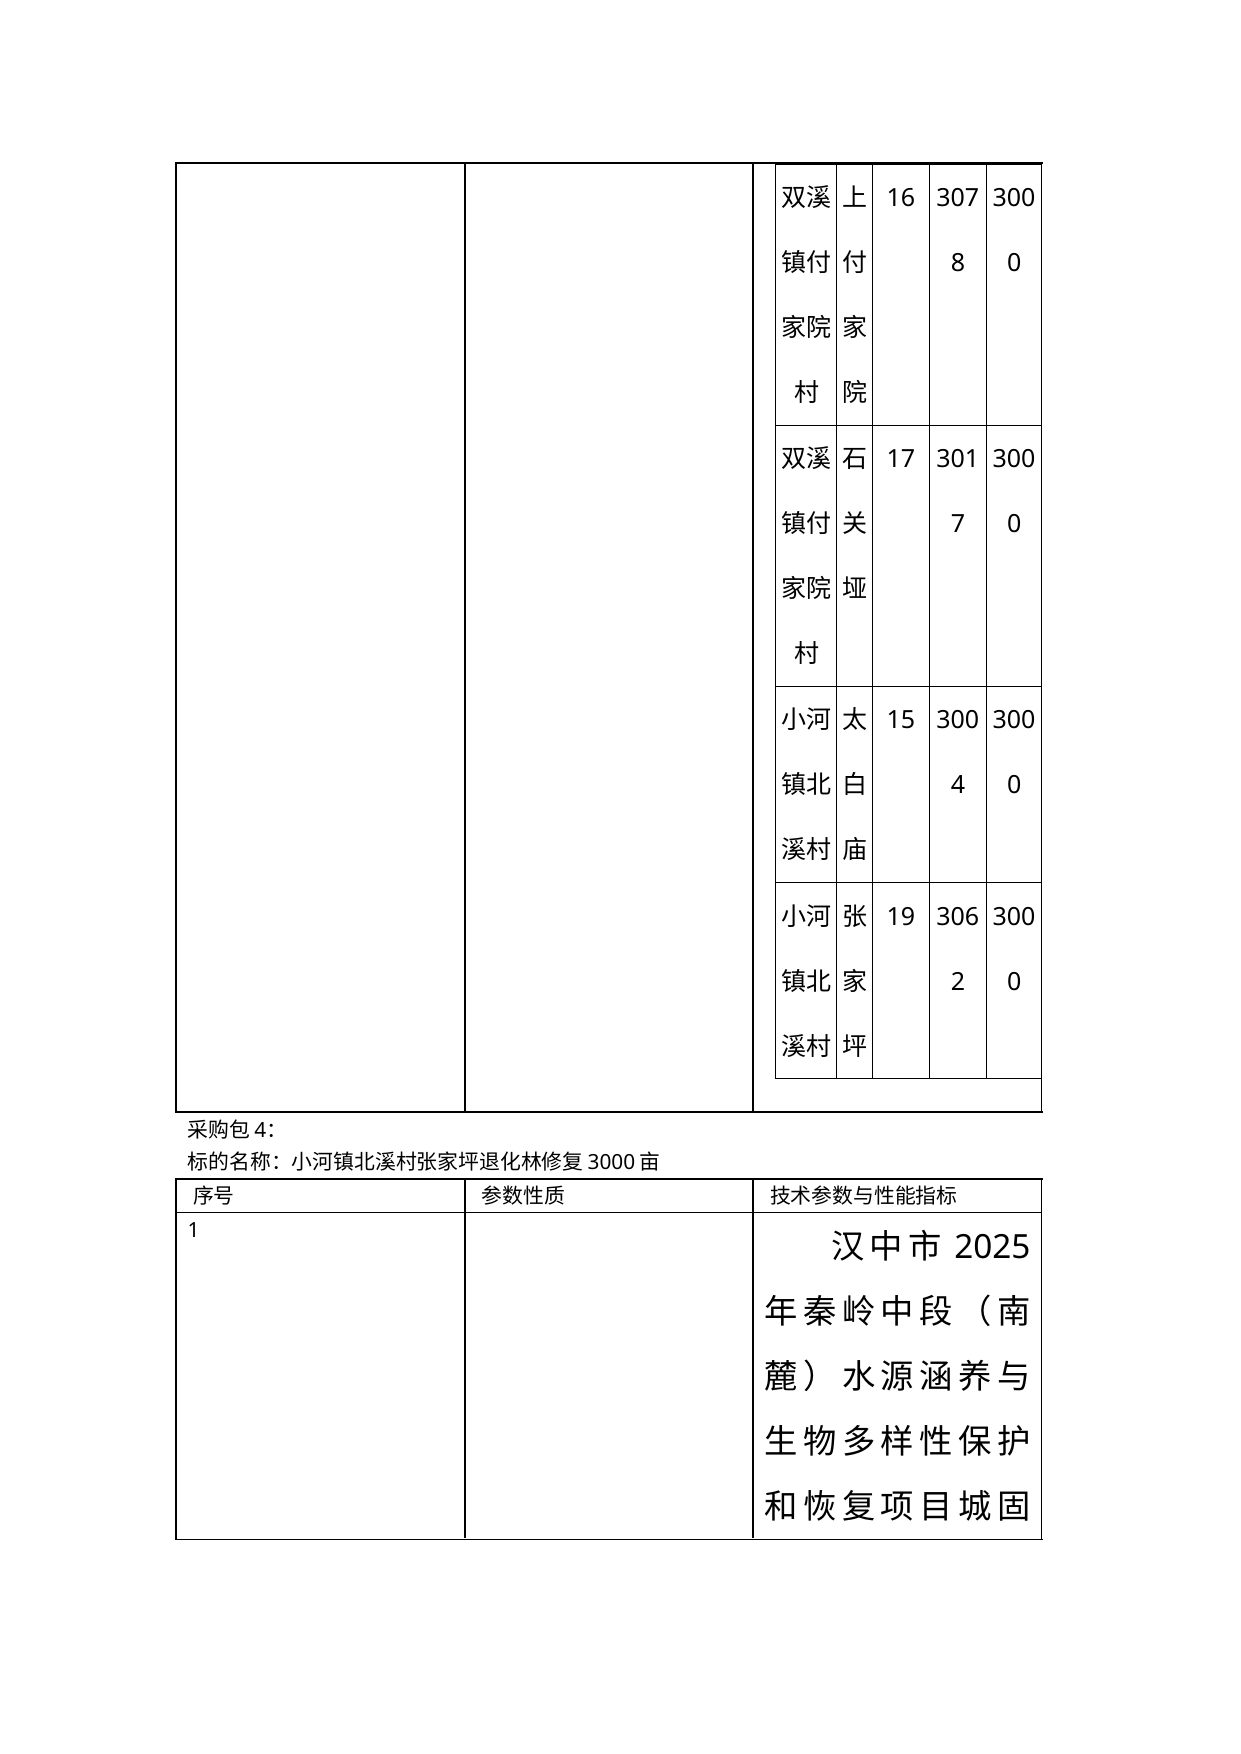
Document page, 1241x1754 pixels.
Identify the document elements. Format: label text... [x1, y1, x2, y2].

text 标的名称：小河镇北溪村张家坪退化林修复3000亩 [187, 1145, 1053, 1178]
table_cell 1 [177, 1213, 464, 1538]
table_cell [466, 1213, 752, 1538]
table_header 技术参数与性能指标 [754, 1180, 1041, 1212]
table_header 序号 [177, 1180, 464, 1212]
text 采购包4： [187, 1113, 1053, 1145]
table_cell [466, 164, 752, 1111]
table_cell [754, 164, 1041, 1111]
table_cell 1 [177, 164, 464, 1111]
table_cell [754, 1213, 1041, 1538]
table_header 参数性质 [466, 1180, 752, 1212]
